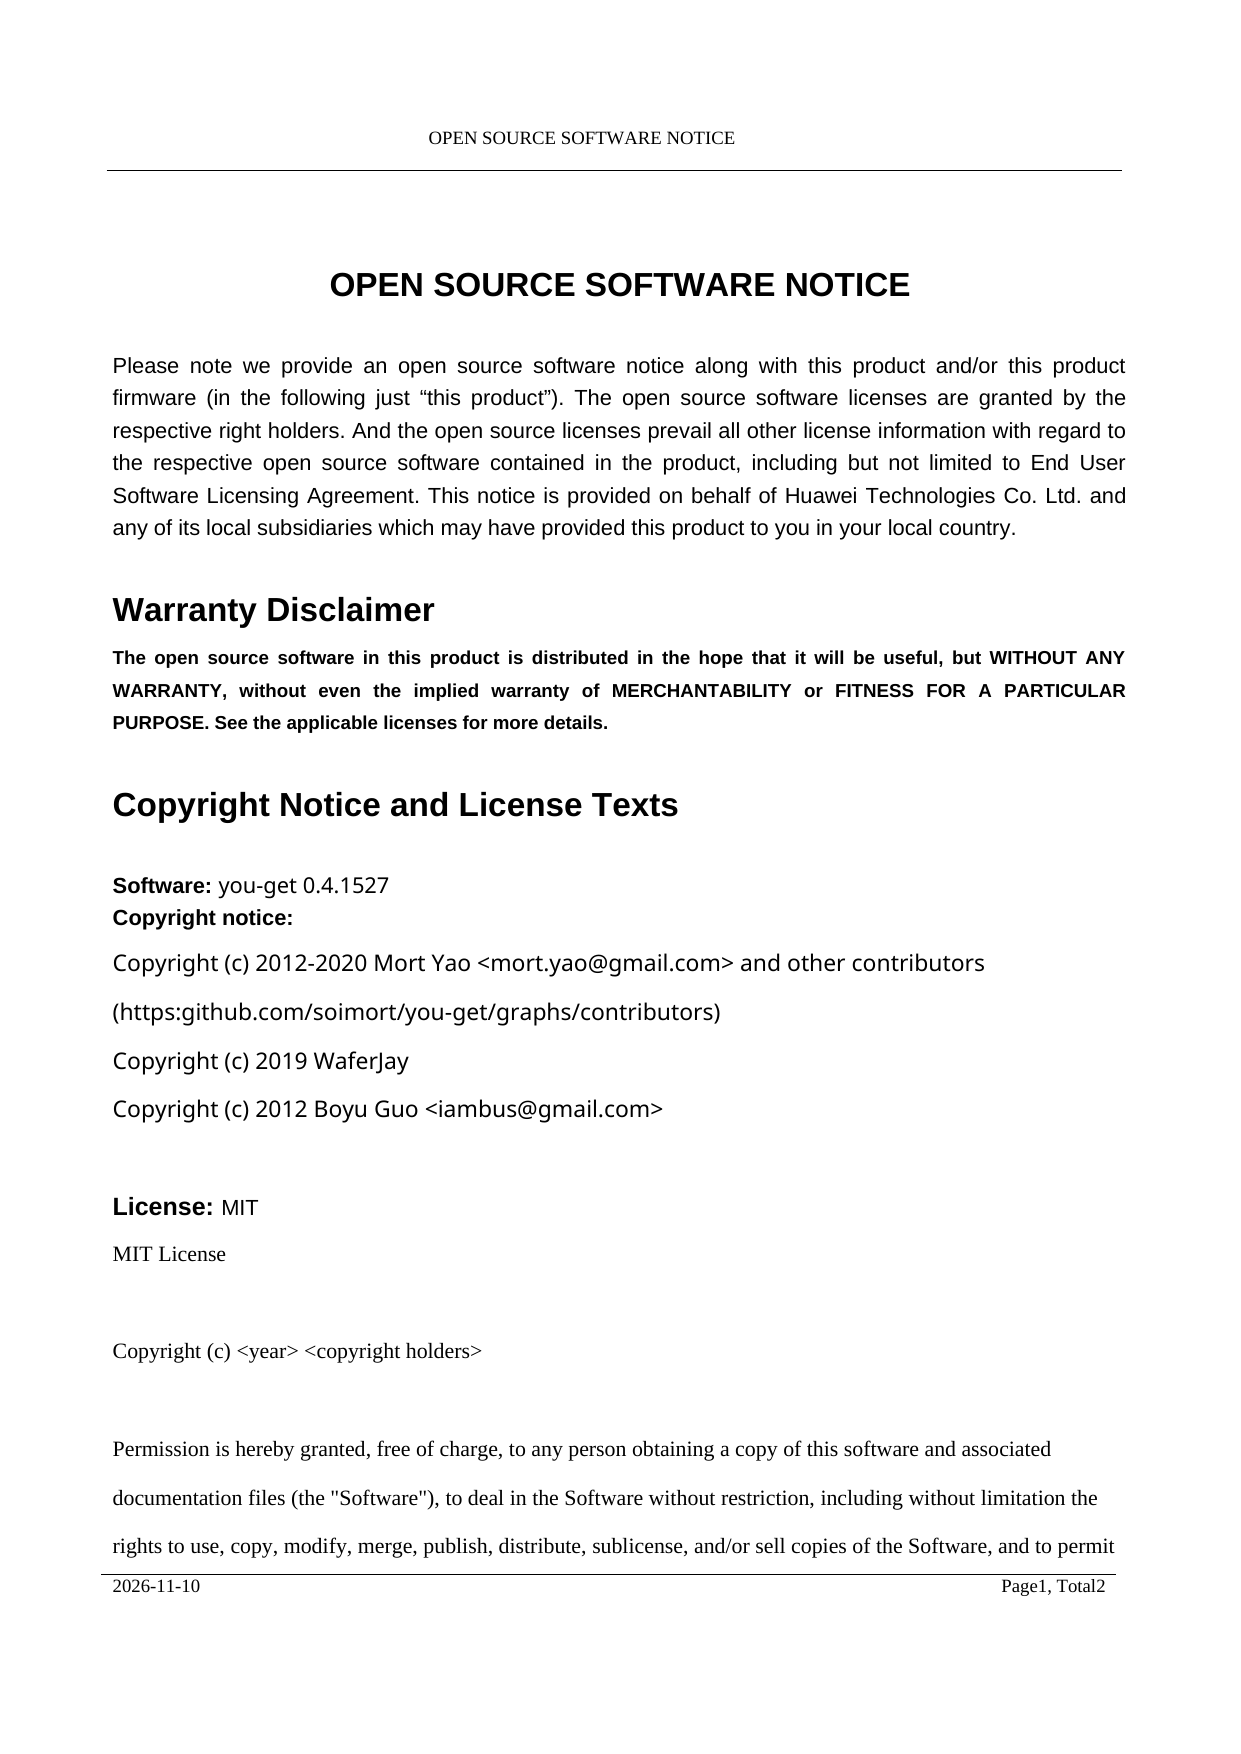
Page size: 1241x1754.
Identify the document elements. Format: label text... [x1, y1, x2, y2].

text Copyright notice: [112, 901, 1128, 934]
text Warranty Disclaimer [112, 576, 1128, 641]
text Software: you-get 0.4.1527 [112, 869, 1128, 901]
text OPEN SOURCE SOFTWARE NOTICE [112, 251, 1128, 316]
text Please note we provide an open source software notice along with this product and/or this product firmware (in the following just “this product”). The open source software licenses are granted by the respective right holders. And the open source licenses prevail all other license information with regard to the respective open source software contained in the product, including but not limited to End User Software Licensing Agreement. This notice is provided on behalf of Huawei Technologies Co. Ltd. and any of its local subsidiaries which may have provided this product to you in your local country. [112, 349, 1128, 544]
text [112, 1237, 1128, 1562]
text Copyright (c) 2012-2020 Mort Yao <mort.yao@gmail.com> and other contributors (https:github.com/soimort/you-get/graphs/contributors) Copyright (c) 2019 WaferJay Copyright (c) 2012 Boyu Guo <iambus@gmail.com> [112, 947, 1128, 1174]
text Copyright Notice and License Texts [112, 771, 1128, 836]
text License: MIT [112, 1190, 1128, 1223]
text The open source software in this product is distributed in the hope that it will be useful, but WITHOUT ANY WARRANTY, without even the implied warranty of MERCHANTABILITY or FITNESS FOR A PARTICULAR PURPOSE. See the applicable licenses for more details. [112, 641, 1128, 739]
